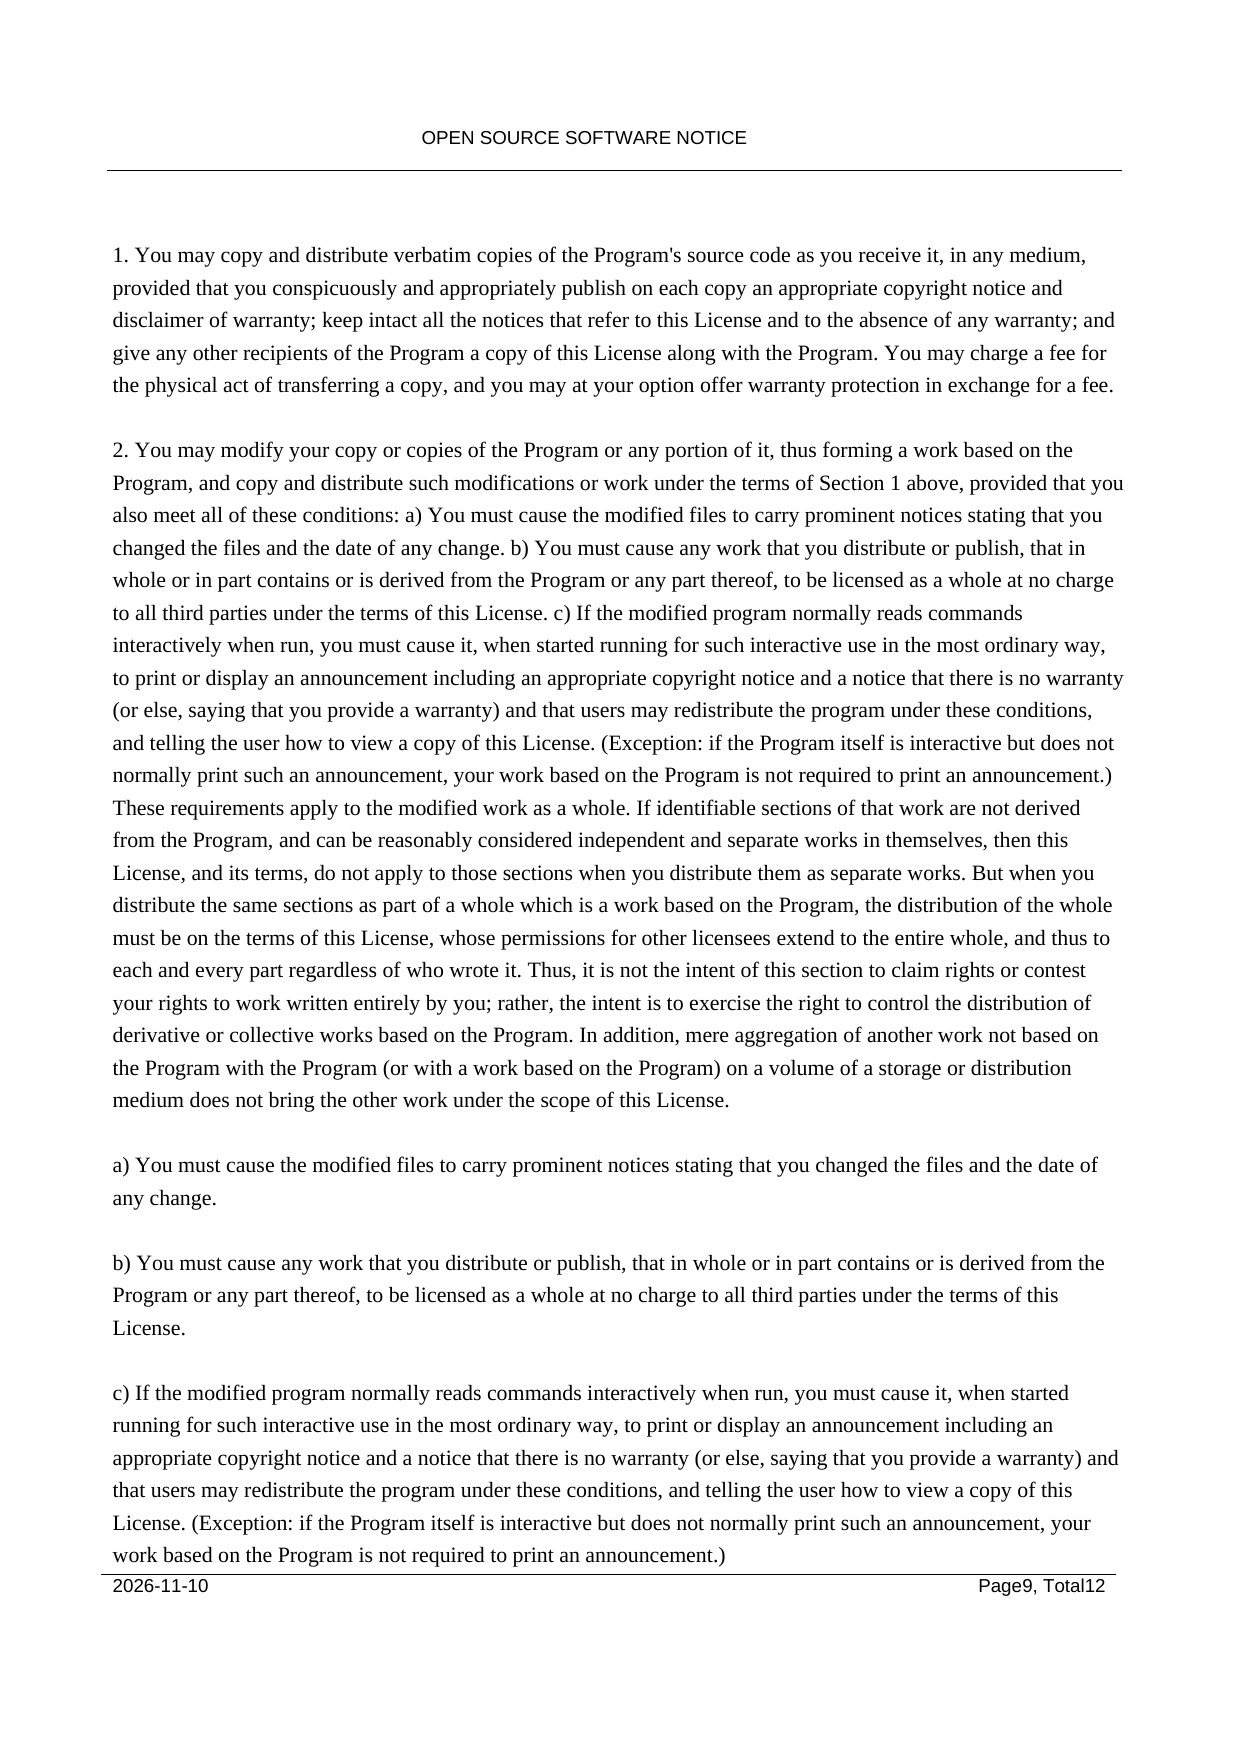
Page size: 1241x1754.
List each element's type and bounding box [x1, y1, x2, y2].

text [112, 206, 1128, 1571]
